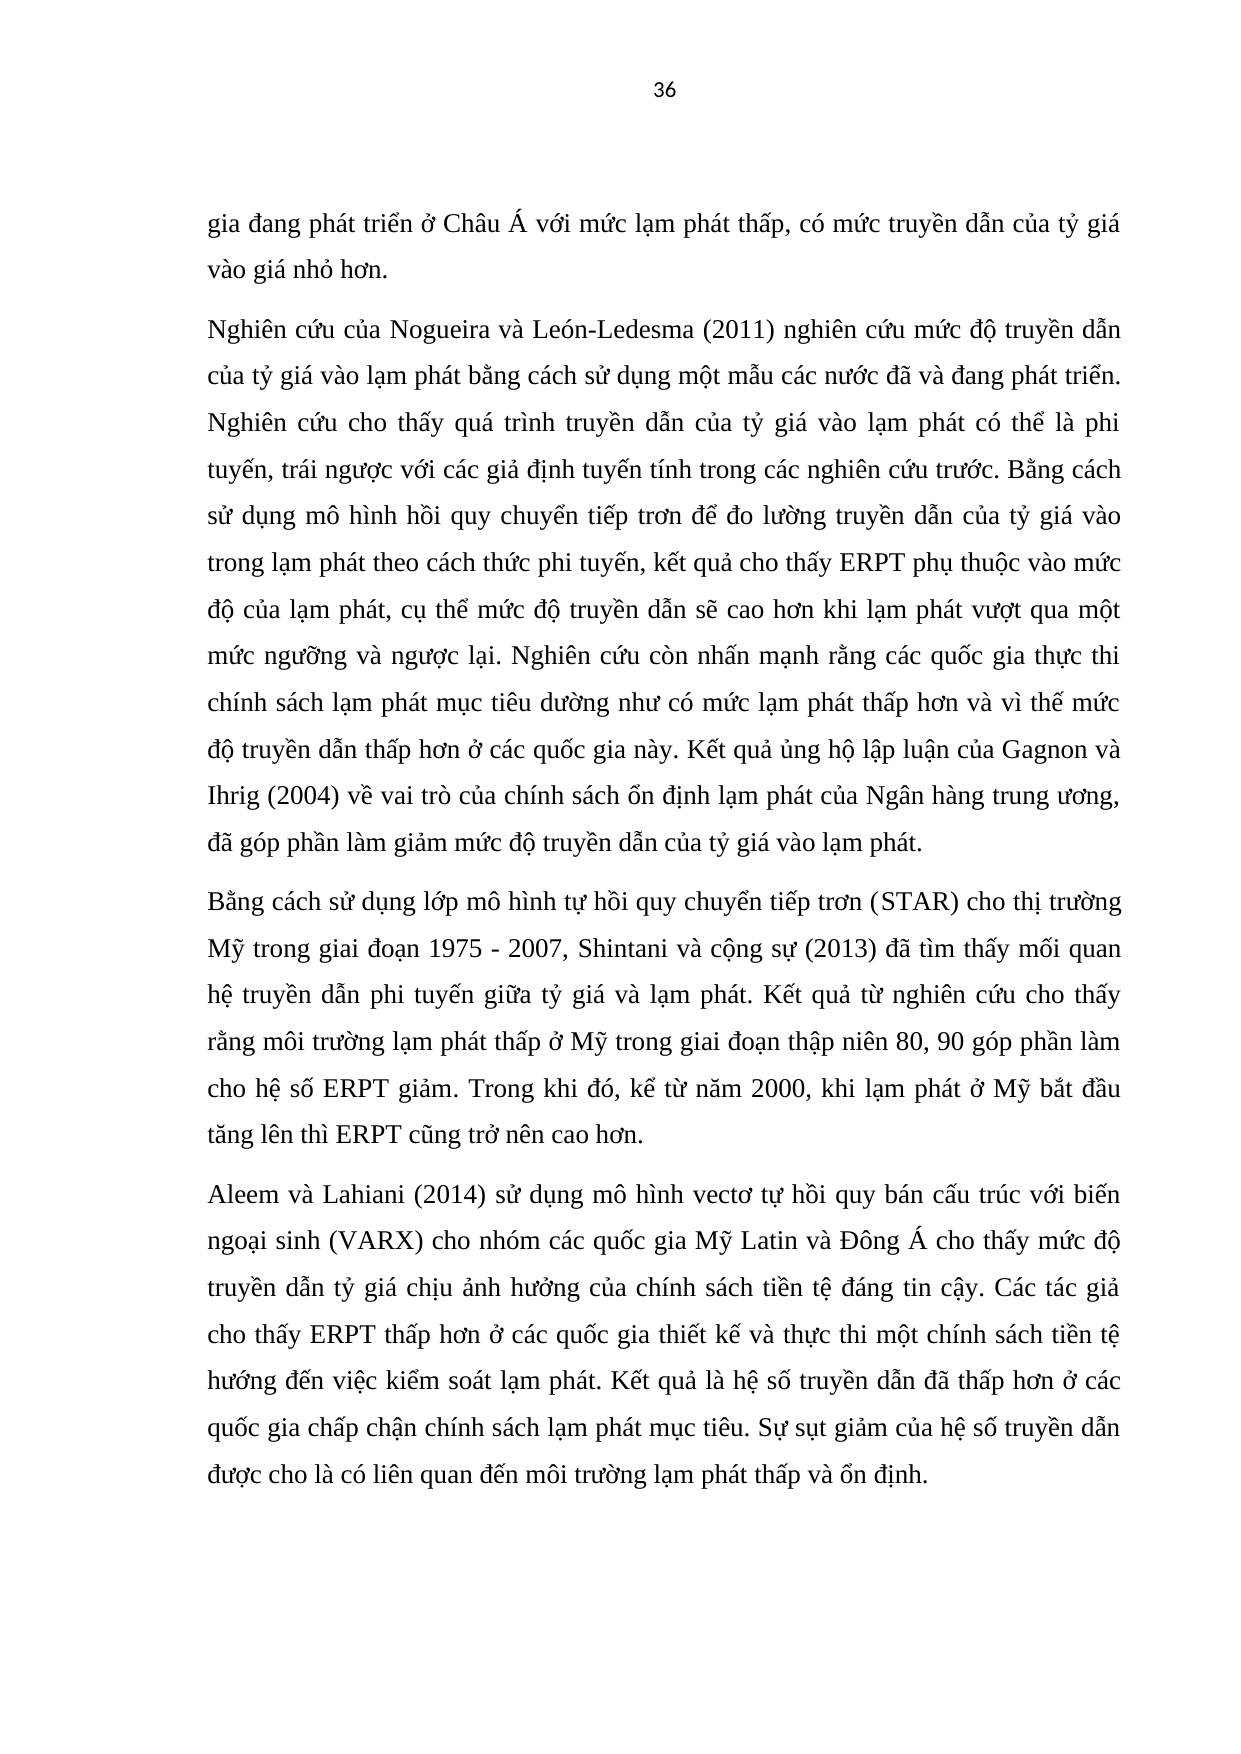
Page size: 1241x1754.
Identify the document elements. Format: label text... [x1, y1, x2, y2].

text Bằng cách sử dụng lớp mô hình tự hồi quy chuyển tiếp trơn (STAR) cho thị trường Mỹ trong giai đoạn 1975 - 2007, Shintani và cộng sự (2013) đã tìm thấy mối quan hệ truyền dẫn phi tuyến giữa tỷ giá và lạm phát. Kết quả từ nghiên cứu cho thấy rằng môi trường lạm phát thấp ở Mỹ trong giai đoạn thập niên 80, 90 góp phần làm cho hệ số ERPT giảm. Trong khi đó, kể từ năm 2000, khi lạm phát ở Mỹ bắt đầu tăng lên thì ERPT cũng trở nên cao hơn. [207, 885, 1122, 1150]
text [207, 207, 1122, 285]
text Aleem và Lahiani (2014) sử dụng mô hình vectơ tự hồi quy bán cấu trúc với biến ngoại sinh (VARX) cho nhóm các quốc gia Mỹ Latin và Đông Á cho thấy mức độ truyền dẫn tỷ giá chịu ảnh hưởng của chính sách tiền tệ đáng tin cậy. Các tác giả cho thấy ERPT thấp hơn ở các quốc gia thiết kế và thực thi một chính sách tiền tệ hướng đến việc kiểm soát lạm phát. Kết quả là hệ số truyền dẫn đã thấp hơn ở các quốc gia chấp chận chính sách lạm phát mục tiêu. Sự sụt giảm của hệ số truyền dẫn được cho là có liên quan đến môi trường lạm phát thấp và ổn định. [207, 1178, 1122, 1489]
text Nghiên cứu của Nogueira và León-Ledesma (2011) nghiên cứu mức độ truyền dẫn của tỷ giá vào lạm phát bằng cách sử dụng một mẫu các nước đã và đang phát triển. Nghiên cứu cho thấy quá trình truyền dẫn của tỷ giá vào lạm phát có thể là phi tuyến, trái ngược với các giả định tuyến tính trong các nghiên cứu trước. Bằng cách sử dụng mô hình hồi quy chuyển tiếp trơn để đo lường truyền dẫn của tỷ giá vào trong lạm phát theo cách thức phi tuyến, kết quả cho thấy ERPT phụ thuộc vào mức độ của lạm phát, cụ thể mức độ truyền dẫn sẽ cao hơn khi lạm phát vượt qua một mức ngưỡng và ngược lại. Nghiên cứu còn nhấn mạnh rằng các quốc gia thực thi chính sách lạm phát mục tiêu dường như có mức lạm phát thấp hơn và vì thế mức độ truyền dẫn thấp hơn ở các quốc gia này. Kết quả ủng hộ lập luận của Gagnon và Ihrig (2004) về vai trò của chính sách ổn định lạm phát của Ngân hàng trung ương, đã góp phần làm giảm mức độ truyền dẫn của tỷ giá vào lạm phát. [207, 313, 1122, 857]
